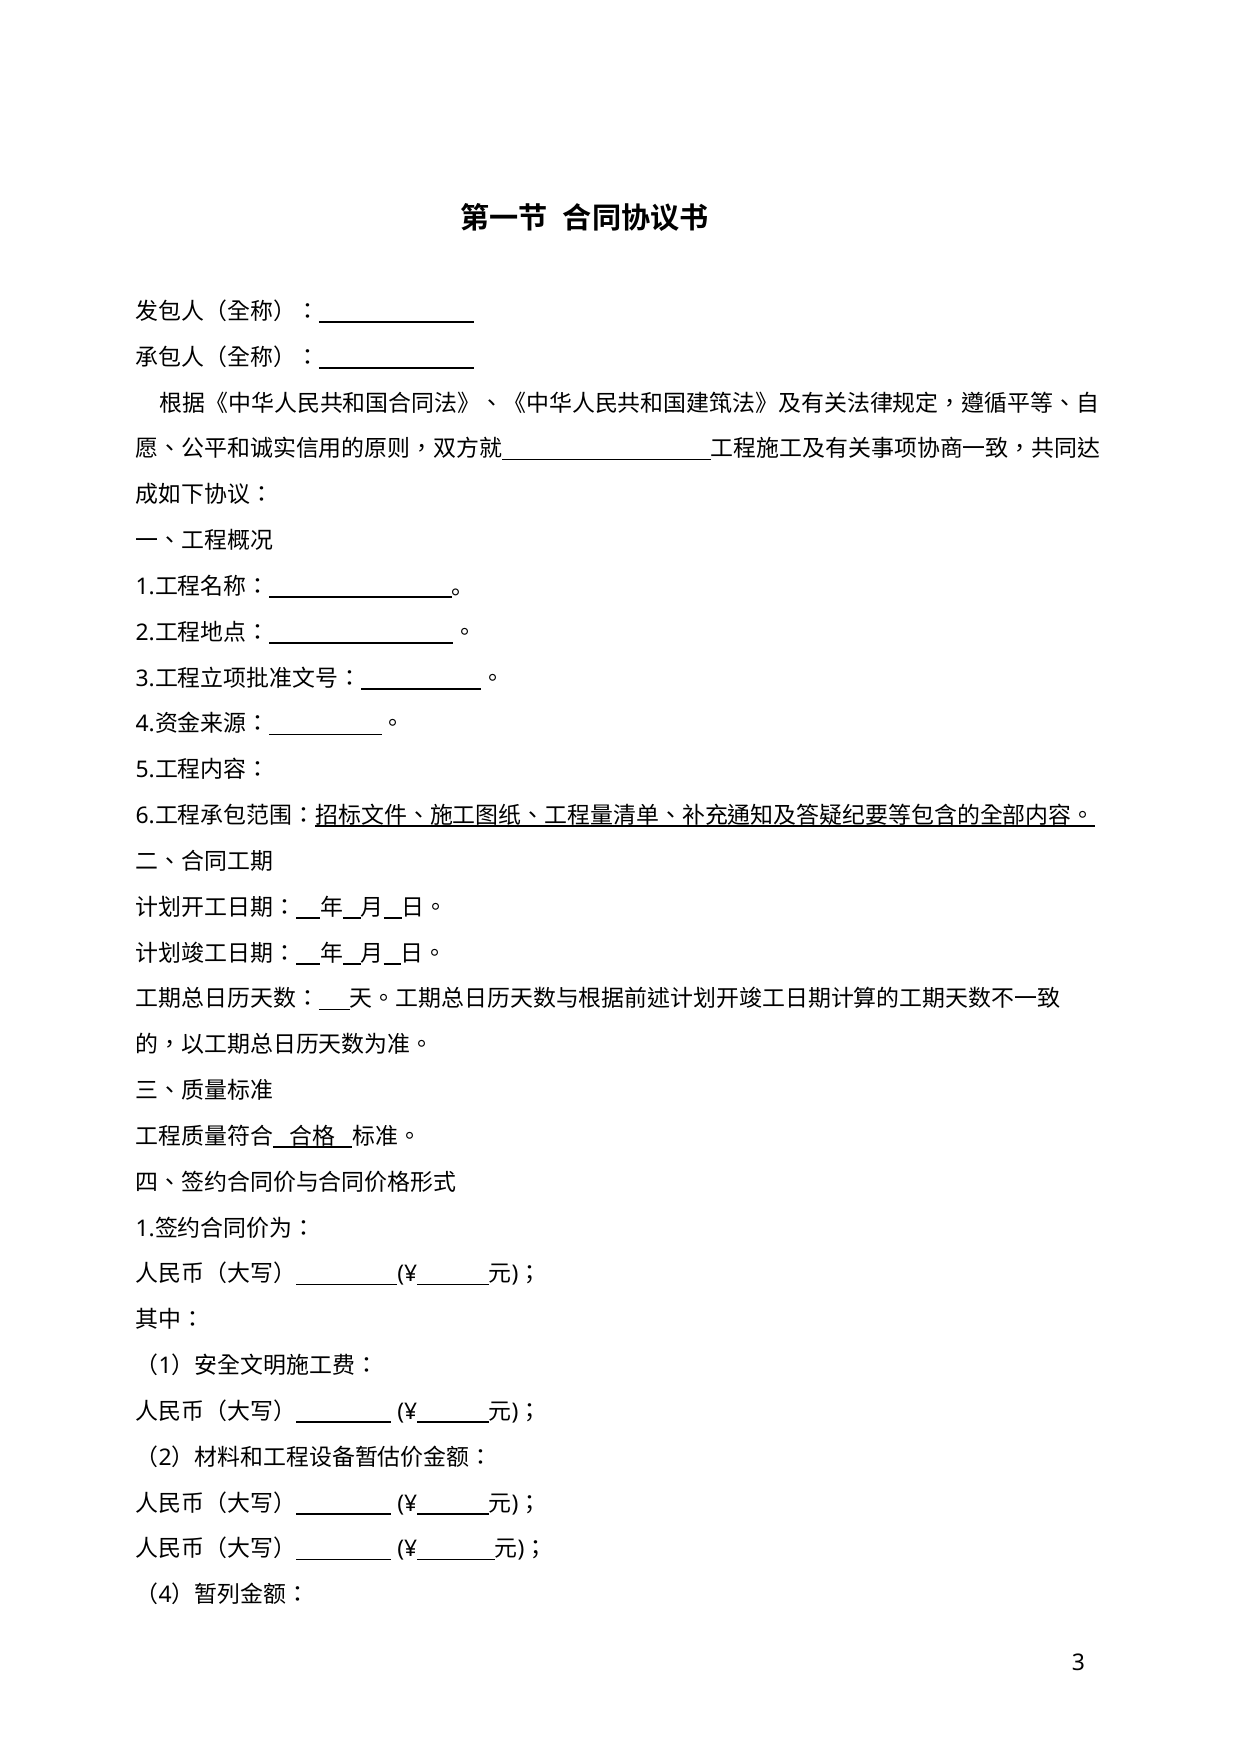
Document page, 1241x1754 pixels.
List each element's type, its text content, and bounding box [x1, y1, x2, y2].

text 工期总日历天数： 天。工期总日历天数与根据前述计划开竣工日期计算的工期天数不一致的，以工期总日历天数为准。 [135, 970, 1105, 1062]
text 一、工程概况 [135, 512, 1105, 558]
text 3.工程立项批准文号： 。 [135, 649, 1105, 695]
text （1）安全文明施工费： [135, 1337, 1105, 1383]
text 其中： [135, 1291, 1105, 1337]
text 1.工程名称： 。 [135, 558, 1105, 603]
text 工程质量符合 合格 标准。 [135, 1108, 1105, 1153]
text 2.工程地点： 。 [135, 603, 1105, 649]
text （4）暂列金额： [135, 1566, 1105, 1612]
text 发包人（全称）： [135, 283, 1105, 328]
text 5.工程内容： [135, 741, 1105, 787]
text 计划开工日期： 年 月 日。 [135, 878, 1105, 924]
text 承包人（全称）： [135, 328, 1105, 374]
text 人民币（大写） (¥ 元)； [135, 1383, 1105, 1428]
text 二、合同工期 [135, 833, 1105, 878]
text 根据《中华人民共和国合同法》、《中华人民共和国建筑法》及有关法律规定，遵循平等、自愿、公平和诚实信用的原则，双方就 工程施工及有关事项协商一致，共同达成如下协议： [135, 374, 1105, 512]
text 四、签约合同价与合同价格形式 [135, 1153, 1105, 1199]
text 6.工程承包范围：招标文件、施工图纸、工程量清单、补充通知及答疑纪要等包含的全部内容。 [135, 787, 1105, 833]
text 三、质量标准 [135, 1062, 1105, 1108]
text 人民币（大写） (¥ 元)； [135, 1520, 1105, 1566]
text （2）材料和工程设备暂估价金额： [135, 1428, 1105, 1474]
text 计划竣工日期： 年 月 日。 [135, 924, 1105, 970]
text 1.签约合同价为： [135, 1199, 1105, 1245]
text 第一节 合同协议书 [193, 194, 808, 237]
text 4.资金来源： 。 [135, 695, 1105, 741]
text 人民币（大写） (¥ 元)； [135, 1474, 1105, 1520]
text 人民币（大写） (¥ 元)； [135, 1245, 1105, 1291]
